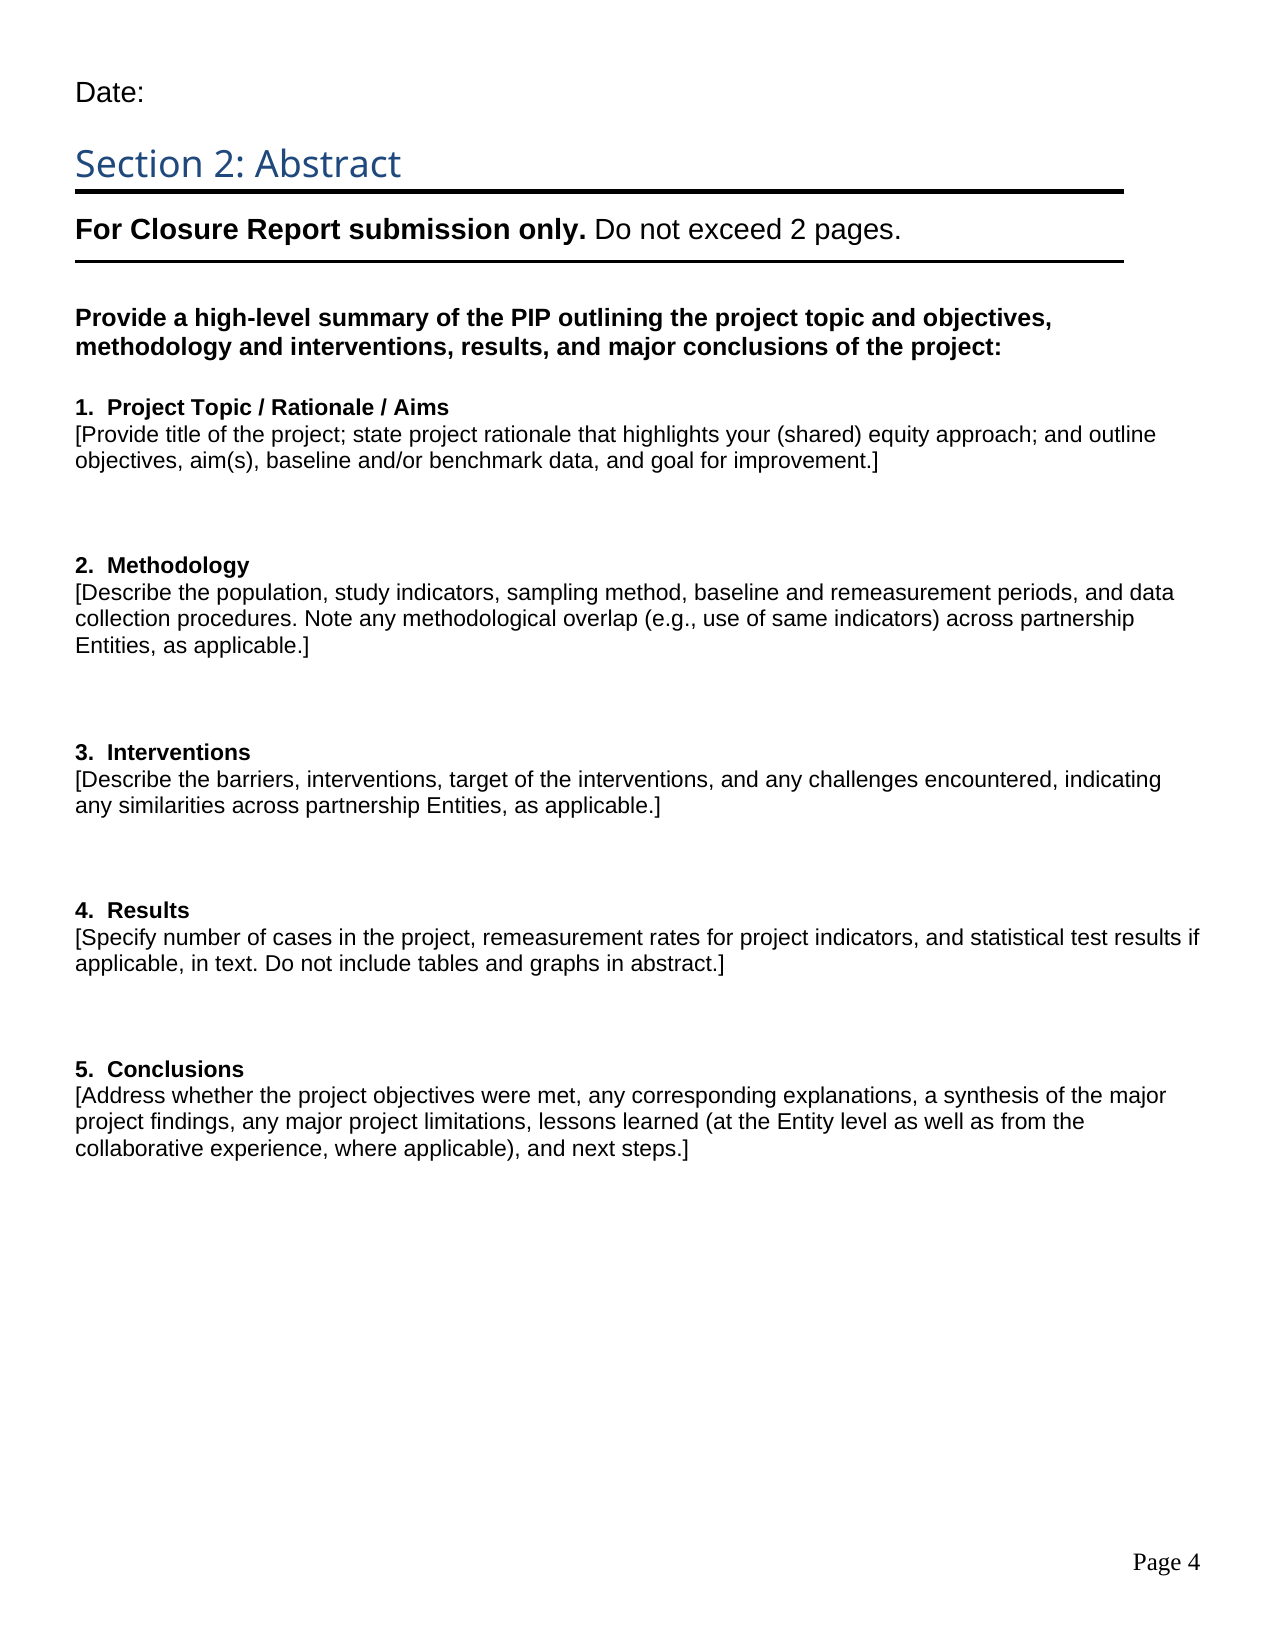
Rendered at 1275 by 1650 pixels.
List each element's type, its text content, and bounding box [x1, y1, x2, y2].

text [Describe the barriers, interventions, target of the interventions, and any challenges encountered, indicating any similarities across partnership Entities, as applicable.] [75, 766, 1200, 818]
text For Closure Report submission only. Do not exceed 2 pages. [75, 212, 1200, 246]
text 5. Conclusions [75, 1056, 1200, 1082]
text 4. Results [75, 897, 1200, 924]
text [Specify number of cases in the project, remeasurement rates for project indicators, and statistical test results if applicable, in text. Do not include tables and graphs in abstract.] [75, 924, 1200, 977]
text Provide a high-level summary of the PIP outlining the project topic and objectives, methodology and interventions, results, and major conclusions of the project: [75, 303, 1200, 361]
text 1. Project Topic / Rationale / Aims [75, 394, 1200, 421]
text [Address whether the project objectives were met, any corresponding explanations, a synthesis of the major project findings, any major project limitations, lessons learned (at the Entity level as well as from the collaborative experience, where applicable), and next steps.] [75, 1082, 1200, 1161]
text [Describe the population, study indicators, sampling method, baseline and remeasurement periods, and data collection procedures. Note any methodological overlap (e.g., use of same indicators) across partnership Entities, as applicable.] [75, 579, 1200, 658]
text 3. Interventions [75, 739, 1200, 766]
subtitle Section 2: Abstract [75, 137, 1275, 188]
text Date: [75, 75, 1200, 108]
text [Provide title of the project; state project rationale that highlights your (shared) equity approach; and outline objectives, aim(s), baseline and/or benchmark data, and goal for improvement.] [75, 421, 1200, 473]
text 2. Methodology [75, 552, 1200, 579]
